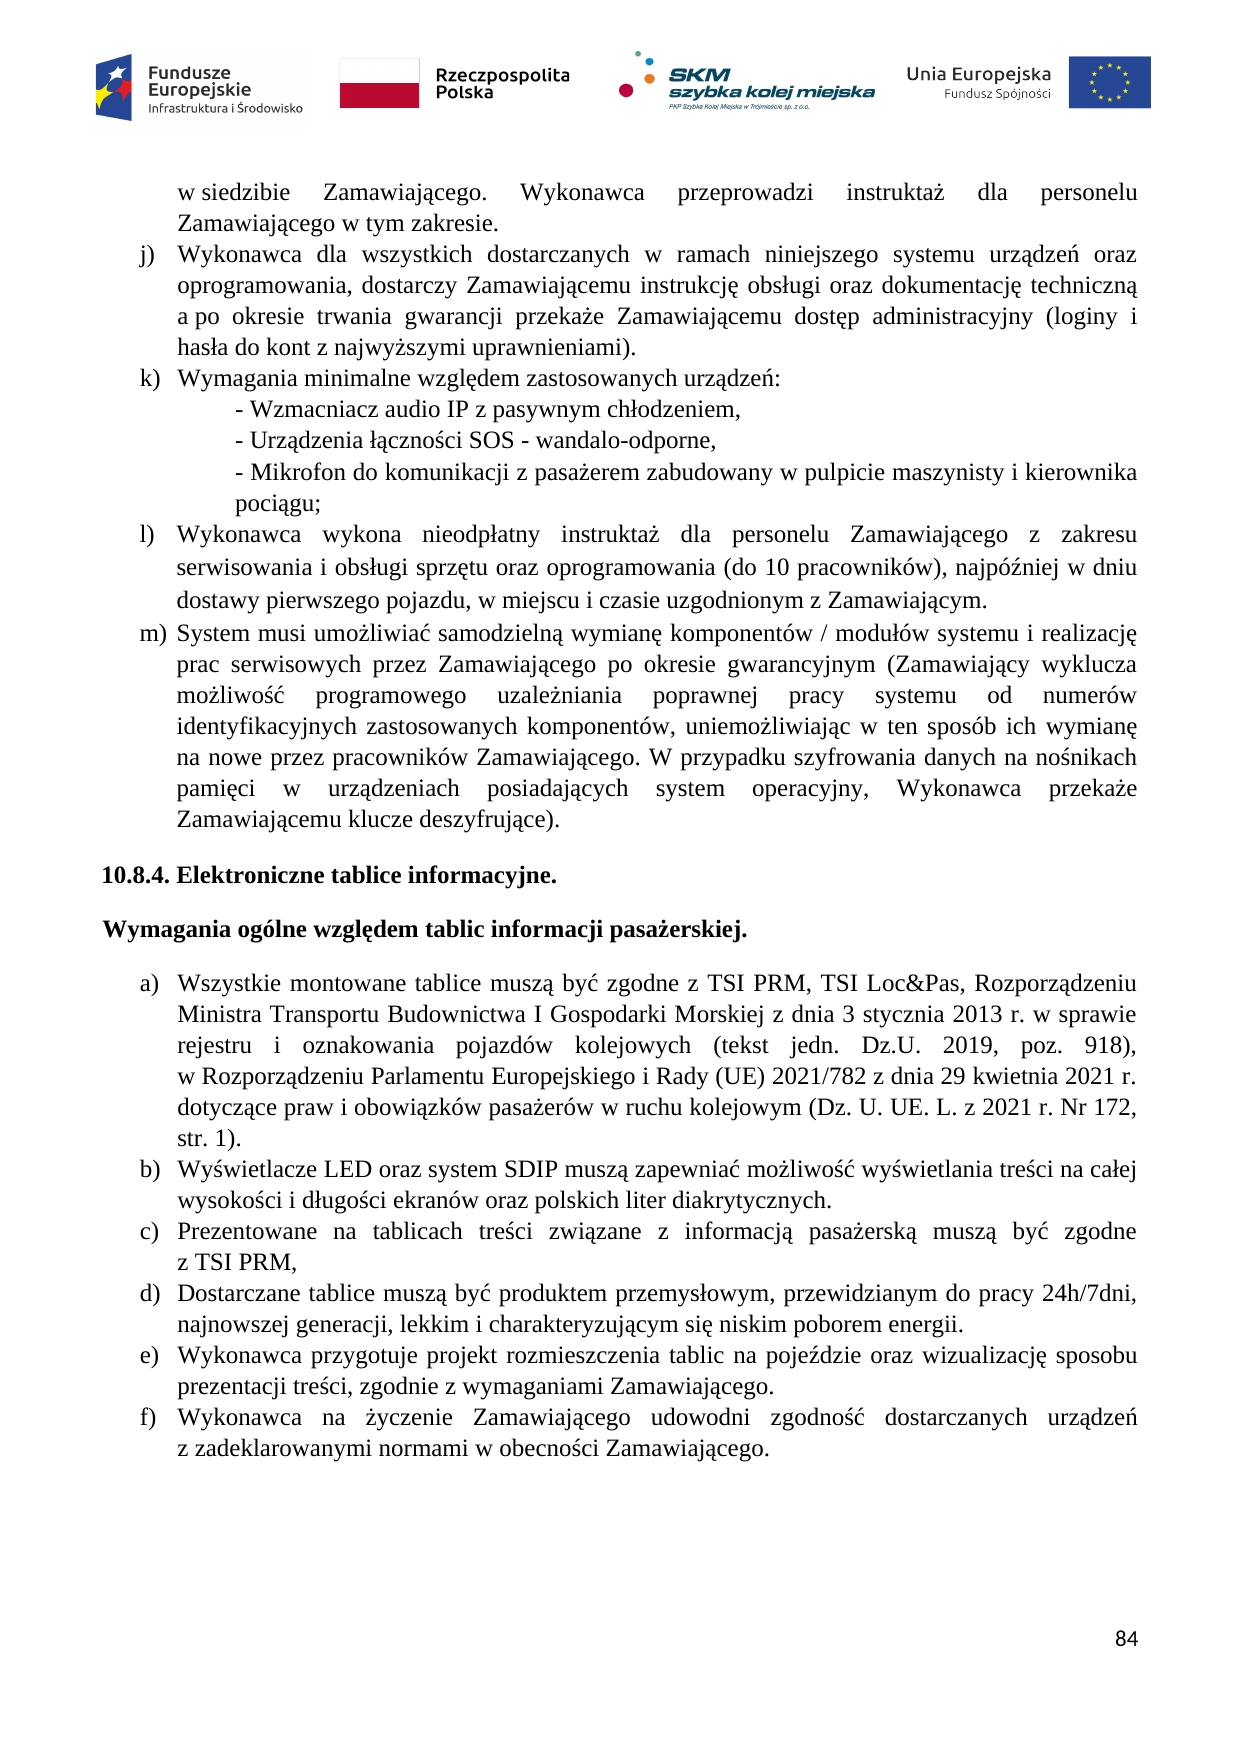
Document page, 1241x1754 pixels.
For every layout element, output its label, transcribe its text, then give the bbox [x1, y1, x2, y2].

list - Wzmacniacz audio IP z pasywnym chłodzeniem, [235, 394, 1138, 423]
list Wykonawca na życzenie Zamawiającego udowodni zgodność dostarczanych urządzeń z zadeklarowanymi normami w obecności Zamawiającego. [139, 1402, 1138, 1462]
picture [619, 51, 875, 110]
list - Mikrofon do komunikacji z pasażerem zabudowany w pulpicie maszynisty i kierownika pociągu; [235, 457, 1138, 516]
text 10.8.4. Elektroniczne tablice informacyjne. [101, 860, 1138, 889]
picture [85, 51, 311, 133]
list Wykonawca wykona nieodpłatny instruktaż dla personelu Zamawiającego z zakresu serwisowania i obsługi sprzętu oraz oprogramowania (do 10 pracowników), najpóźniej w dniu dostawy pierwszego pojazdu, w miejscu i czasie uzgodnionym z Zamawiającym. [139, 519, 1138, 613]
list Wykonawca dla wszystkich dostarczanych w ramach niniejszego systemu urządzeń oraz oprogramowania, dostarczy Zamawiającemu instrukcję obsługi oraz dokumentację techniczną a po okresie trwania gwarancji przekaże Zamawiającemu dostęp administracyjny (loginy i hasła do kont z najwyższymi uprawnieniami). [139, 239, 1138, 361]
text Wymagania ogólne względem tablic informacji pasażerskiej. [102, 914, 1138, 943]
list Dostarczane tablice muszą być produktem przemysłowym, przewidzianym do pracy 24h/7dni, najnowszej generacji, lekkim i charakteryzującym się niskim poborem energii. [139, 1278, 1138, 1338]
list Wszystkie montowane tablice muszą być zgodne z TSI PRM, TSI Loc&Pas, Rozporządzeniu Ministra Transportu Budownictwa I Gospodarki Morskiej z dnia 3 stycznia 2013 r. w sprawie rejestru i oznakowania pojazdów kolejowych (tekst jedn. Dz.U. 2019, poz. 918), w Rozporządzeniu Parlamentu Europejskiego i Rady (UE) 2021/782 z dnia 29 kwietnia 2021 r. dotyczące praw i obowiązków pasażerów w ruchu kolejowym (Dz. U. UE. L. z 2021 r. Nr 172, str. 1). [139, 968, 1138, 1152]
list Wykonawca przygotuje projekt rozmieszczenia tablic na pojeździe oraz wizualizację sposobu prezentacji treści, zgodnie z wymaganiami Zamawiającego. [139, 1340, 1138, 1400]
list System musi umożliwiać samodzielną wymianę komponentów / modułów systemu i realizację prac serwisowych przez Zamawiającego po okresie gwarancyjnym (Zamawiający wyklucza możliwość programowego uzależniania poprawnej pracy systemu od numerów identyfikacyjnych zastosowanych komponentów, uniemożliwiając w ten sposób ich wymianę na nowe przez pracowników Zamawiającego. W przypadku szyfrowania danych na nośnikach pamięci w urządzeniach posiadających system operacyjny, Wykonawca przekaże Zamawiającemu klucze deszyfrujące). [139, 618, 1138, 833]
list Wymagania minimalne względem zastosowanych urządzeń: [139, 363, 1138, 392]
list - Urządzenia łączności SOS - wandalo-odporne, [235, 426, 1138, 454]
picture [322, 41, 587, 125]
list Wyświetlacze LED oraz system SDIP muszą zapewniać możliwość wyświetlania treści na całej wysokości i długości ekranów oraz polskich liter diakrytycznych. [139, 1154, 1138, 1214]
picture [889, 24, 1169, 141]
list Prezentowane na tablicach treści związane z informacją pasażerską muszą być zgodne z TSI PRM, [139, 1216, 1138, 1276]
